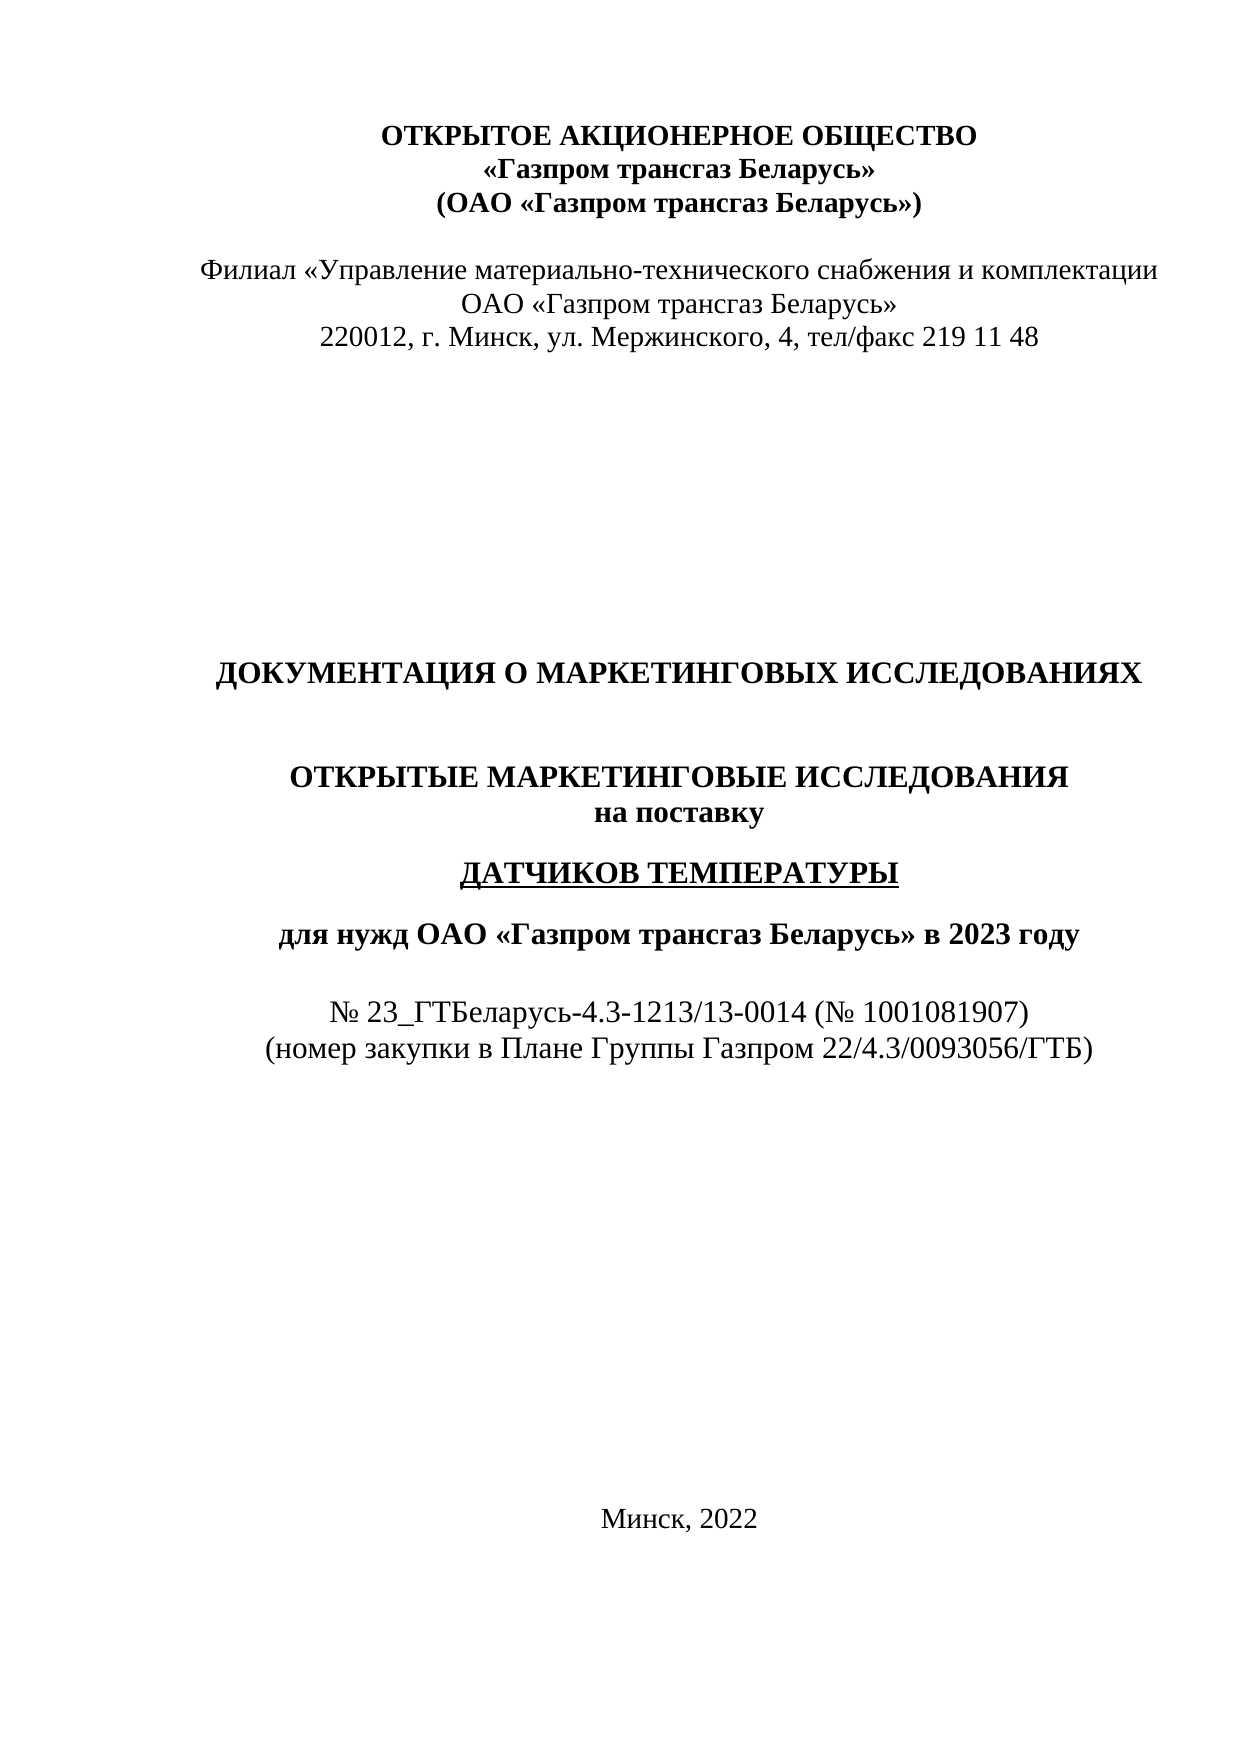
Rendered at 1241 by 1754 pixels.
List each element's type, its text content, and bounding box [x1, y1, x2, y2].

text Минск, 2022 [177, 1502, 1181, 1535]
text (номер закупки в Плане Группы Газпром 22/4.3/0093056/ГТБ) [177, 1030, 1181, 1066]
text ОТКРЫТОЕ АКЦИОНЕРНОЕ ОБЩЕСТВО [177, 118, 1181, 152]
text ОТКРЫТЫЕ МАРКЕТИНГОВЫЕ ИССЛЕДОВАНИЯ [177, 758, 1181, 794]
text 220012, г. Минск, ул. Мержинского, 4, тел/факс 219 11 48 [177, 319, 1181, 353]
text № 23_ГТБеларусь-4.3-1213/13-0014 (№ 1001081907) [177, 994, 1181, 1030]
text ОАО «Газпром трансгаз Беларусь» [177, 286, 1181, 319]
text ДАТЧИКОВ ТЕМПЕРАТУРЫ [177, 855, 1181, 891]
text Филиал «Управление материально-технического снабжения и комплектации [177, 252, 1181, 286]
text для нужд ОАО «Газпром трансгаз Беларусь» в 2023 году [177, 916, 1181, 952]
text (ОАО «Газпром трансгаз Беларусь») [177, 185, 1181, 219]
text ДОКУМЕНТАЦИЯ О МАРКЕТИНГОВЫХ ИССЛЕДОВАНИЯХ [177, 655, 1181, 691]
text «Газпром трансгаз Беларусь» [177, 152, 1181, 185]
text на поставку [177, 794, 1181, 830]
